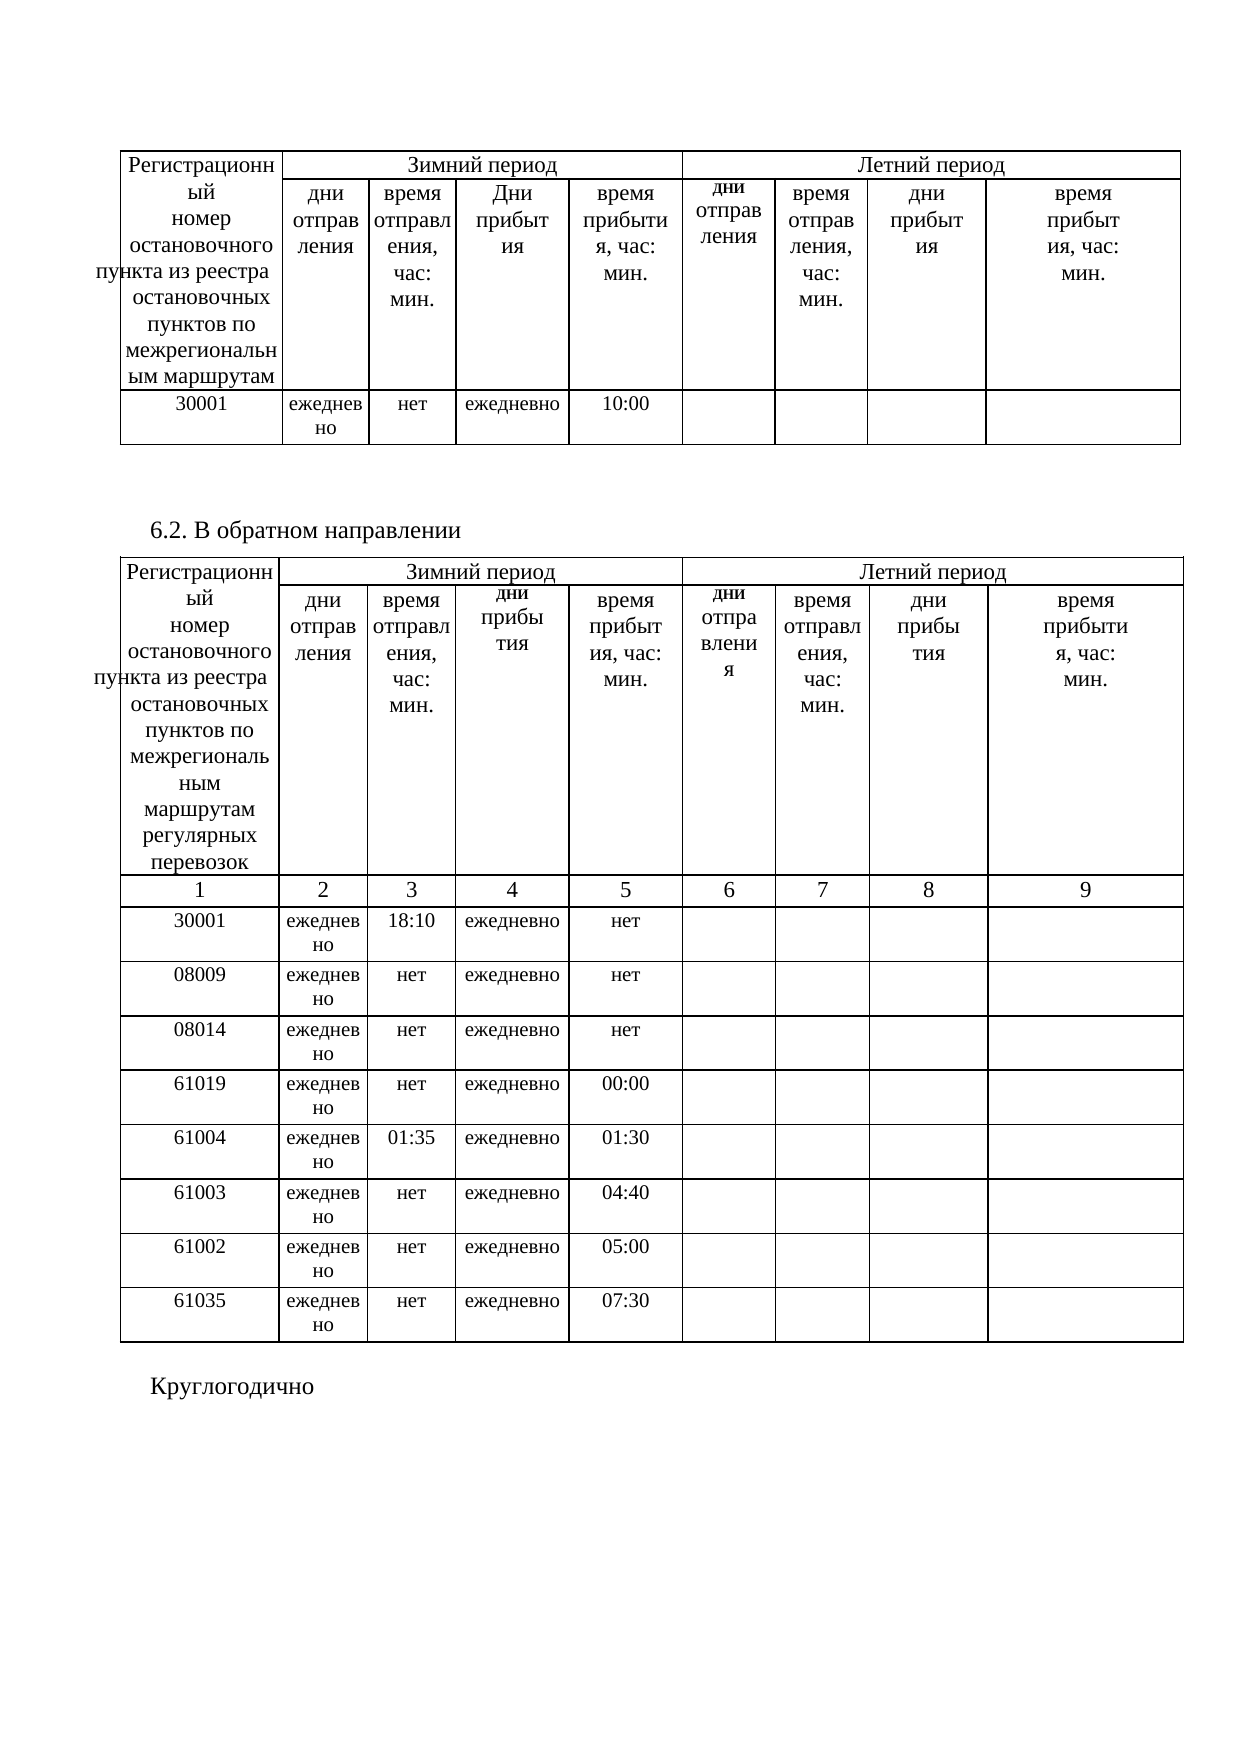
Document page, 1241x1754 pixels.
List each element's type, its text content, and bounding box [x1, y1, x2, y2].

table_cell время отправл ения, час: мин. [368, 586, 455, 874]
table_cell ежедневно [456, 1071, 568, 1124]
table_cell [989, 1125, 1183, 1178]
table_cell ежедневно [280, 1125, 367, 1178]
table_cell дни прибы тия [870, 586, 987, 874]
table_cell [683, 1125, 775, 1178]
table_cell нет [368, 962, 455, 1015]
table_cell [987, 391, 1180, 444]
table_cell ежедневно [456, 1125, 568, 1178]
table_cell 08009 [121, 962, 278, 1015]
table_header Летний период [683, 152, 1180, 178]
table_cell [870, 1288, 987, 1341]
table_cell [683, 391, 774, 444]
table_cell 61019 [121, 1071, 278, 1124]
table_cell ежедневно [280, 1017, 367, 1069]
table_cell ежедневно [280, 1180, 367, 1232]
table_cell дни отправ ления [283, 180, 368, 389]
table_cell время отправл ения, час: мин. [370, 180, 455, 389]
table_header Летний период [683, 558, 1183, 584]
table_cell [683, 1288, 775, 1341]
table_cell 61002 [121, 1234, 278, 1287]
table_cell 4 [456, 876, 568, 906]
table_cell нет [570, 1017, 682, 1069]
table_cell [683, 1017, 775, 1069]
table_cell нет [370, 391, 455, 444]
table_cell [776, 1017, 869, 1069]
table_cell [989, 1180, 1183, 1232]
table_cell время отправ ления, час: мин. [776, 180, 867, 389]
table_cell ежедневно [456, 1234, 568, 1287]
table_cell ежедневно [280, 908, 367, 961]
table_cell [683, 1234, 775, 1287]
table_cell [776, 1234, 869, 1287]
table_cell 3 [368, 876, 455, 906]
table_cell [868, 391, 985, 444]
table_cell 6 [683, 876, 775, 906]
table_cell нет [368, 1180, 455, 1232]
table_cell время прибыт ия, час: мин. [570, 586, 682, 874]
table_cell [989, 908, 1183, 961]
table_cell [989, 1234, 1183, 1287]
table_cell 10:00 [570, 391, 682, 444]
table_cell нет [368, 1234, 455, 1287]
table_cell [870, 1234, 987, 1287]
table_cell 61003 [121, 1180, 278, 1232]
table_cell [776, 1125, 869, 1178]
table_cell 04:40 [570, 1180, 682, 1232]
table_cell ежедневно [280, 1234, 367, 1287]
table_cell ДНИ прибы тия [456, 586, 568, 874]
table_cell [870, 962, 987, 1015]
table_cell ежедневно [280, 962, 367, 1015]
table_cell ежедневно [280, 1288, 367, 1341]
table_cell ДНИ отправ ления [683, 180, 774, 389]
text 6.2. В обратном направлении [150, 515, 1090, 544]
table_cell [683, 962, 775, 1015]
table_header Регистрационный номер остановочного пункта из реестра остановочных пунктов по межрегиональным маршрутам регулярных перевозок [121, 152, 282, 389]
table_cell 07:30 [570, 1288, 682, 1341]
table_cell ежедневно [280, 1071, 367, 1124]
table_cell [870, 908, 987, 961]
table_cell дни прибыт ия [868, 180, 985, 389]
table_cell [870, 1017, 987, 1069]
text Круглогодично [150, 1371, 1090, 1400]
table_cell дни отправ ления [280, 586, 367, 874]
table_cell 8 [870, 876, 987, 906]
table_cell ежедневно [456, 1017, 568, 1069]
table_header Зимний период [280, 558, 682, 584]
table_cell ежедневно [283, 391, 368, 444]
table_cell время прибыт ия, час: мин. [987, 180, 1180, 389]
table_cell 30001 [121, 908, 278, 961]
table_cell 08014 [121, 1017, 278, 1069]
table_cell 30001 [121, 391, 282, 444]
table_cell 7 [776, 876, 869, 906]
table_cell 9 [989, 876, 1183, 906]
table_cell [870, 1180, 987, 1232]
table_cell [683, 908, 775, 961]
table_cell [776, 1180, 869, 1232]
table_cell [776, 1288, 869, 1341]
table_cell 01:35 [368, 1125, 455, 1178]
table_cell [683, 1180, 775, 1232]
table_cell [870, 1071, 987, 1124]
table_cell нет [368, 1288, 455, 1341]
table_cell [989, 1071, 1183, 1124]
table_cell [776, 962, 869, 1015]
table_cell ежедневно [456, 1288, 568, 1341]
table_cell 1 [121, 876, 278, 906]
table_cell 18:10 [368, 908, 455, 961]
table_cell 00:00 [570, 1071, 682, 1124]
table_cell нет [368, 1071, 455, 1124]
table_cell время прибыти я, час: мин. [989, 586, 1183, 874]
table_cell 61004 [121, 1125, 278, 1178]
table_cell ежедневно [456, 1180, 568, 1232]
table_cell время отправл ения, час: мин. [776, 586, 869, 874]
table_cell время прибыти я, час: мин. [570, 180, 682, 389]
table_cell ДНИ отпра влени я [683, 586, 775, 874]
table_cell [776, 1071, 869, 1124]
table_cell [989, 1288, 1183, 1341]
table_header Зимний период [283, 152, 682, 178]
table_header Регистрационный номер остановочного пункта из реестра остановочных пунктов по межрегиональным маршрутам регулярных перевозок [121, 558, 278, 874]
table_cell ежедневно [456, 908, 568, 961]
table_cell [870, 1125, 987, 1178]
table_cell Дни прибыт ия [457, 180, 568, 389]
table_cell 05:00 [570, 1234, 682, 1287]
table_cell 2 [280, 876, 367, 906]
table_cell 01:30 [570, 1125, 682, 1178]
table_cell 5 [570, 876, 682, 906]
table_cell [776, 908, 869, 961]
table_cell 61035 [121, 1288, 278, 1341]
table_cell нет [368, 1017, 455, 1069]
table_cell ежедневно [456, 962, 568, 1015]
table_cell [683, 1071, 775, 1124]
table_cell ежедневно [457, 391, 568, 444]
table_cell [989, 962, 1183, 1015]
table_cell нет [570, 908, 682, 961]
table_cell нет [570, 962, 682, 1015]
table_cell [776, 391, 867, 444]
table_cell [989, 1017, 1183, 1069]
